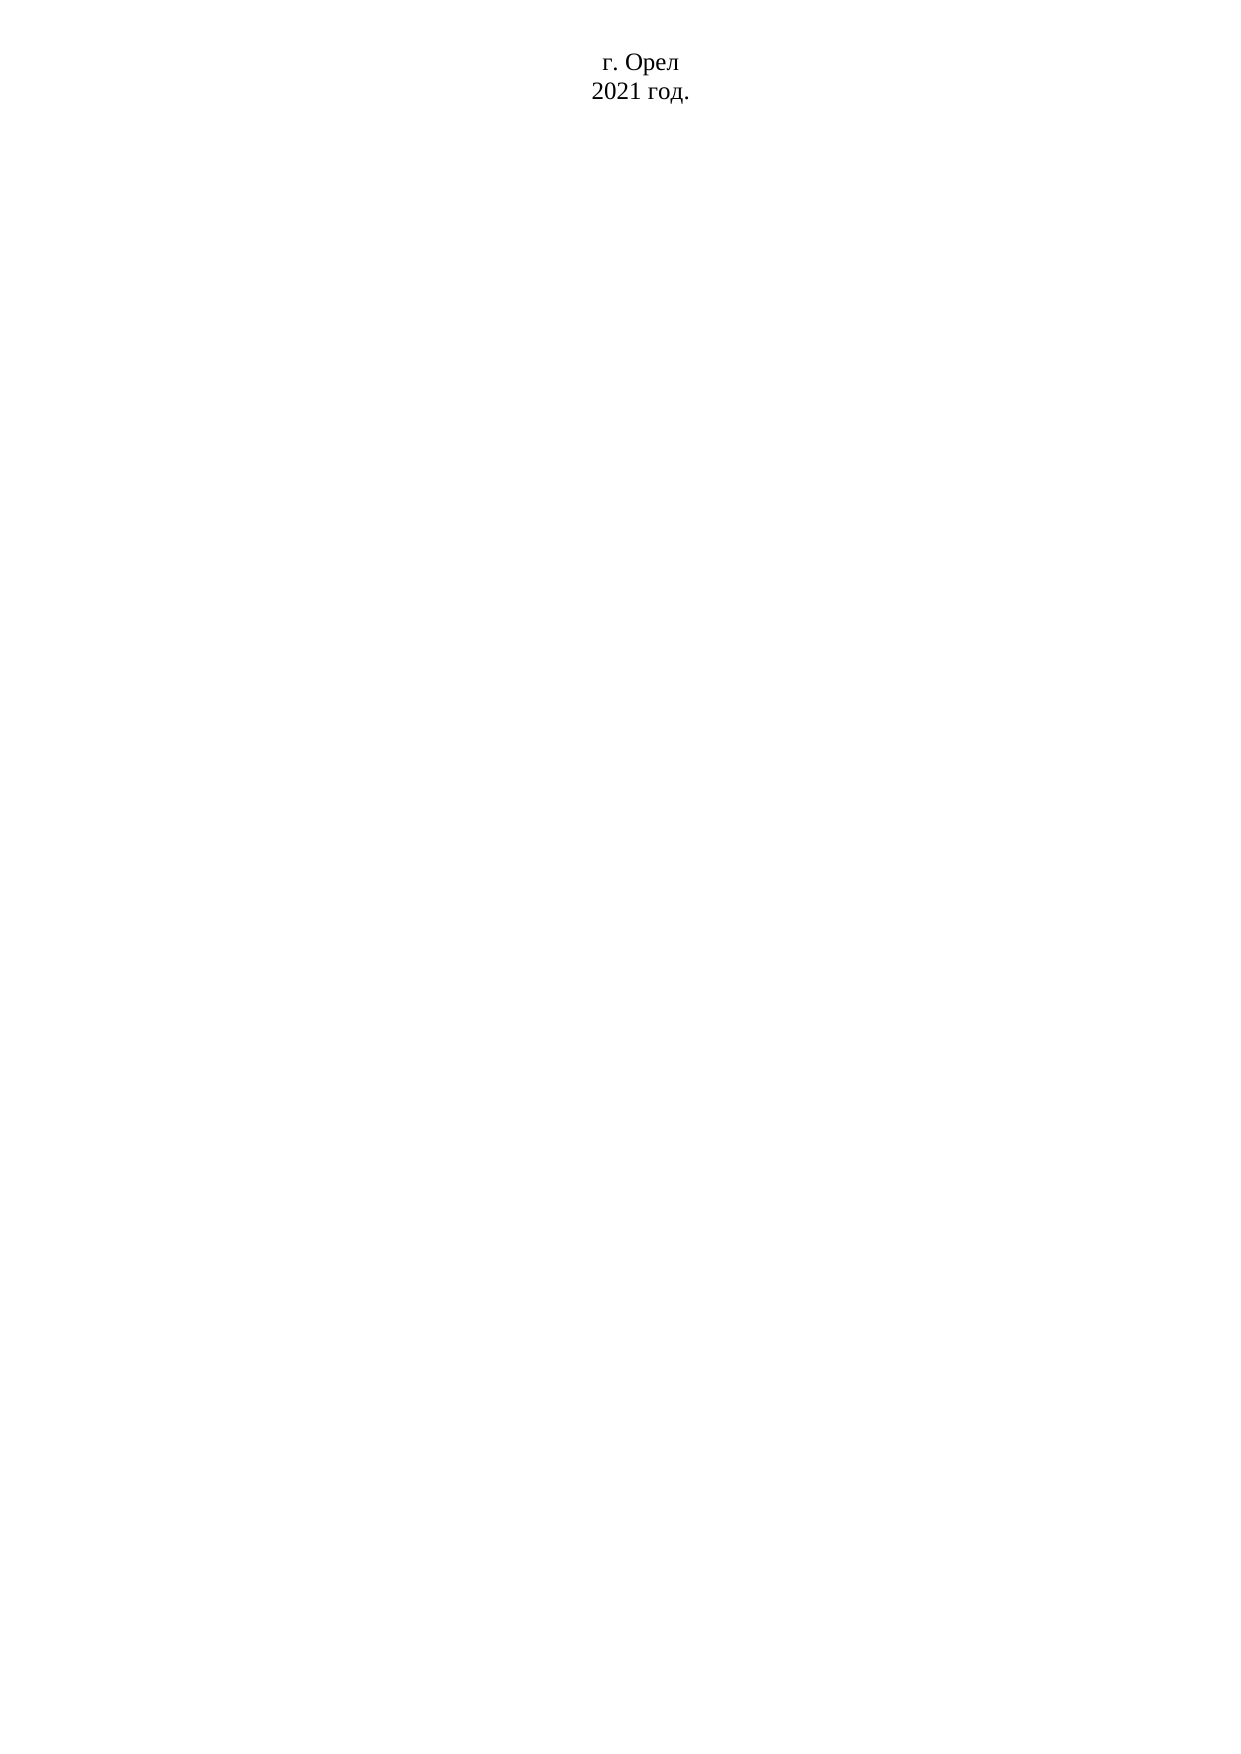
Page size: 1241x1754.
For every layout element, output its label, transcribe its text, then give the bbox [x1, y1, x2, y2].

text г. Орел 2021 год. [129, 47, 1151, 105]
